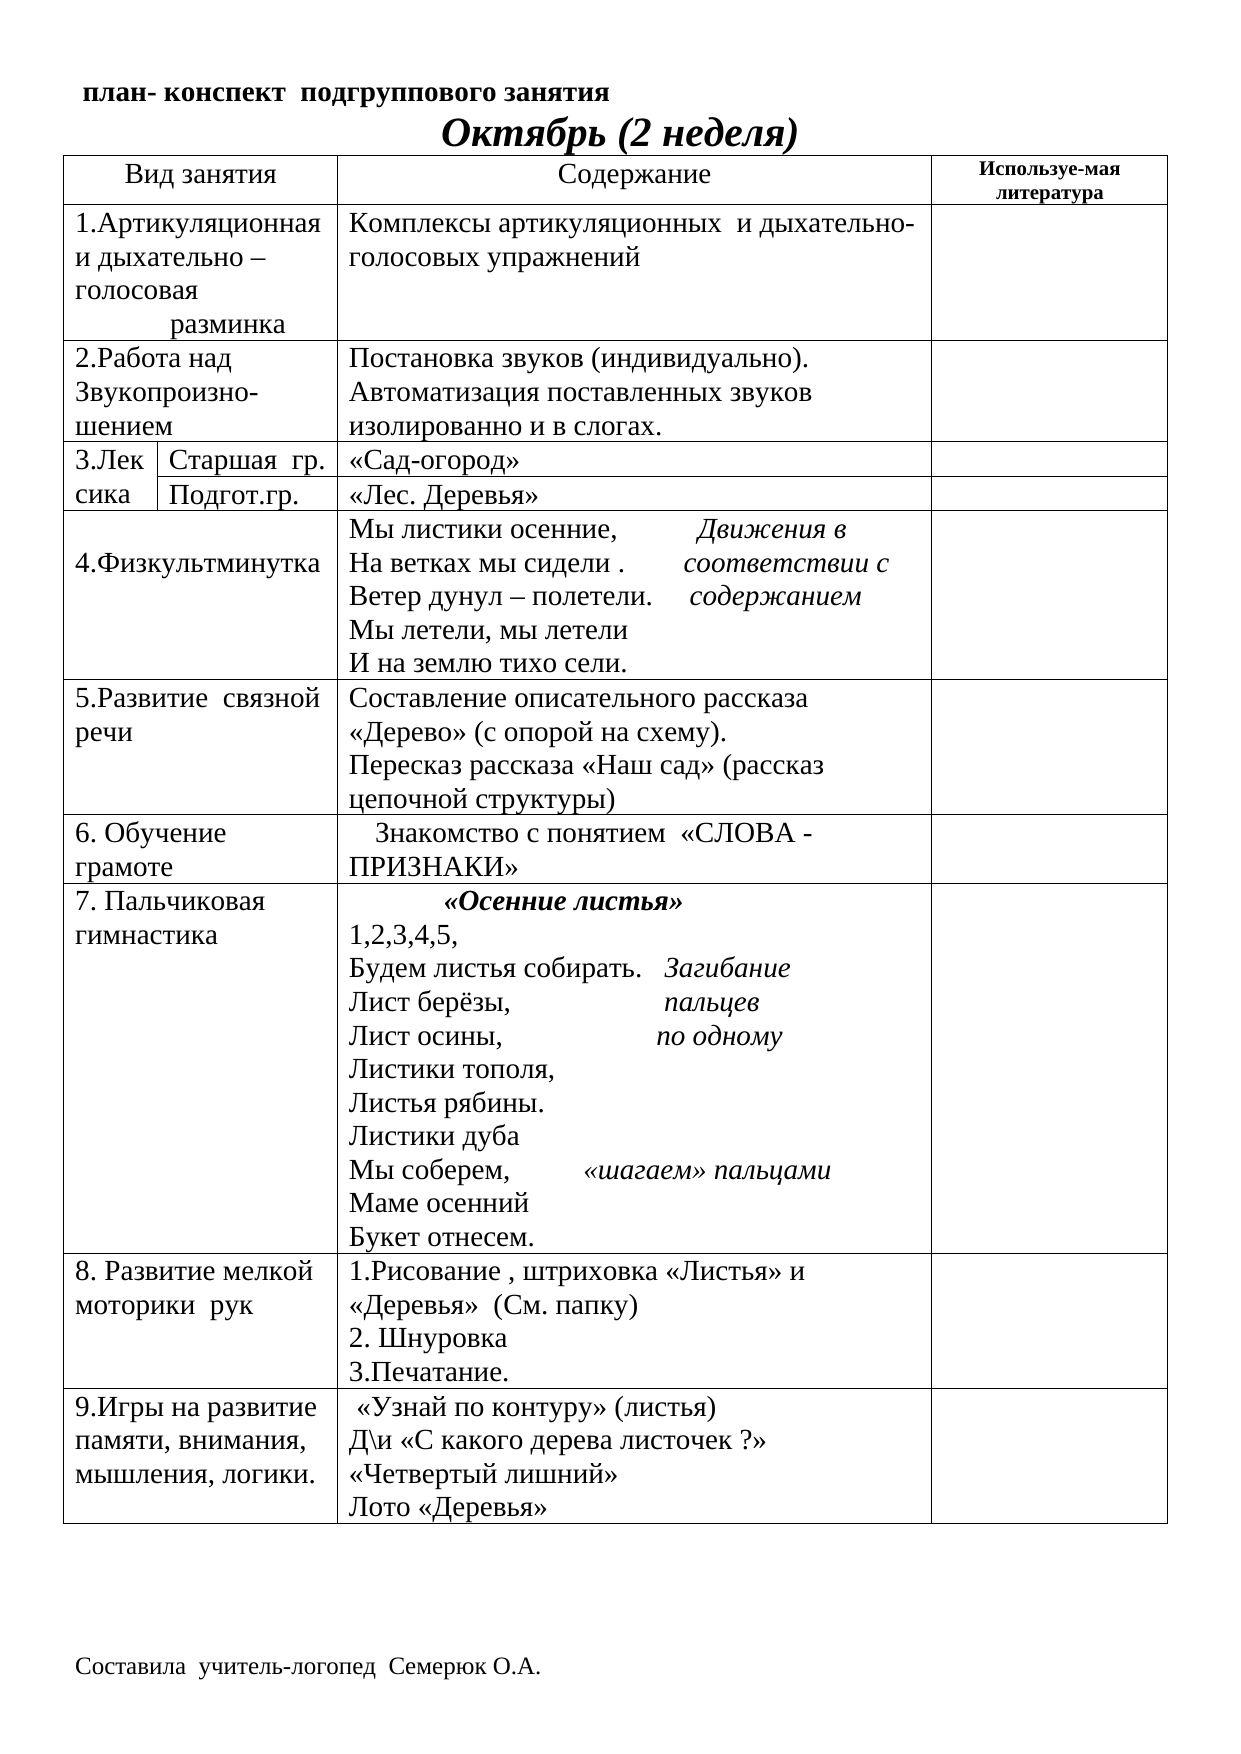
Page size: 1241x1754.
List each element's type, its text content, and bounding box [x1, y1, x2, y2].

table_cell [932, 680, 1167, 814]
table_cell [932, 1389, 1167, 1523]
table_cell [932, 442, 1167, 476]
table_cell 5.Развитие связной речи [64, 680, 337, 814]
table_cell 1.Артикуляционная и дыхательно –голосовая разминка [64, 205, 337, 339]
table_cell 2.Работа над Звукопроизно-шением [64, 341, 337, 441]
table_cell Знакомство с понятием «СЛОВА -ПРИЗНАКИ» [338, 815, 931, 882]
table_cell 1.Рисование , штриховка «Листья» и «Деревья» (См. папку) 2. Шнуровка 3.Печатание. [338, 1254, 931, 1388]
table_cell [932, 341, 1167, 441]
table_cell 6. Обучение грамоте [64, 815, 337, 882]
table_cell «Лес. Деревья» [338, 477, 931, 510]
table_cell «Сад-огород» [338, 442, 931, 476]
table_cell [932, 884, 1167, 1252]
table_cell 3.Лексика [64, 442, 157, 510]
text Октябрь (2 неделя) [75, 107, 1165, 155]
table_cell [932, 477, 1167, 510]
table_cell Подгот.гр. [158, 477, 337, 510]
table_cell [932, 815, 1167, 882]
table_cell [932, 205, 1167, 339]
table_cell 7. Пальчиковая гимнастика [64, 884, 337, 1252]
table_header Используе-мая литература [932, 156, 1167, 204]
table_header Вид занятия [64, 156, 337, 204]
table_cell [932, 511, 1167, 679]
table_cell «Узнай по контуру» (листья) Д\и «С какого дерева листочек ?» «Четвертый лишний» Лото «Деревья» [338, 1389, 931, 1523]
table_cell Мы листики осенние, Движения в На ветках мы сидели . соответствии с Ветер дунул – полетели. содержанием Мы летели, мы летели И на землю тихо сели. [338, 511, 931, 679]
table_cell 4.Физкультминутка [64, 511, 337, 679]
table_cell Постановка звуков (индивидуально). Автоматизация поставленных звуков изолированно и в слогах. [338, 341, 931, 441]
table_cell «Осенние листья» 1,2,3,4,5, Будем листья собирать. Загибание Лист берёзы, пальцев Лист осины, по одному Листики тополя, Листья рябины. Листики дуба Мы соберем, «шагаем» пальцами Маме осенний Букет отнесем. [338, 884, 931, 1252]
table_cell 9.Игры на развитие памяти, внимания, мышления, логики. [64, 1389, 337, 1523]
table_cell Составление описательного рассказа «Дерево» (с опорой на схему). Пересказ рассказа «Наш сад» (рассказ цепочной структуры) [338, 680, 931, 814]
table_cell [932, 1254, 1167, 1388]
table_header Содержание [338, 156, 931, 204]
table_cell Комплексы артикуляционных и дыхательно-голосовых упражнений [338, 205, 931, 339]
table_cell Старшая гр. [158, 442, 337, 476]
table_cell 8. Развитие мелкой моторики рук [64, 1254, 337, 1388]
